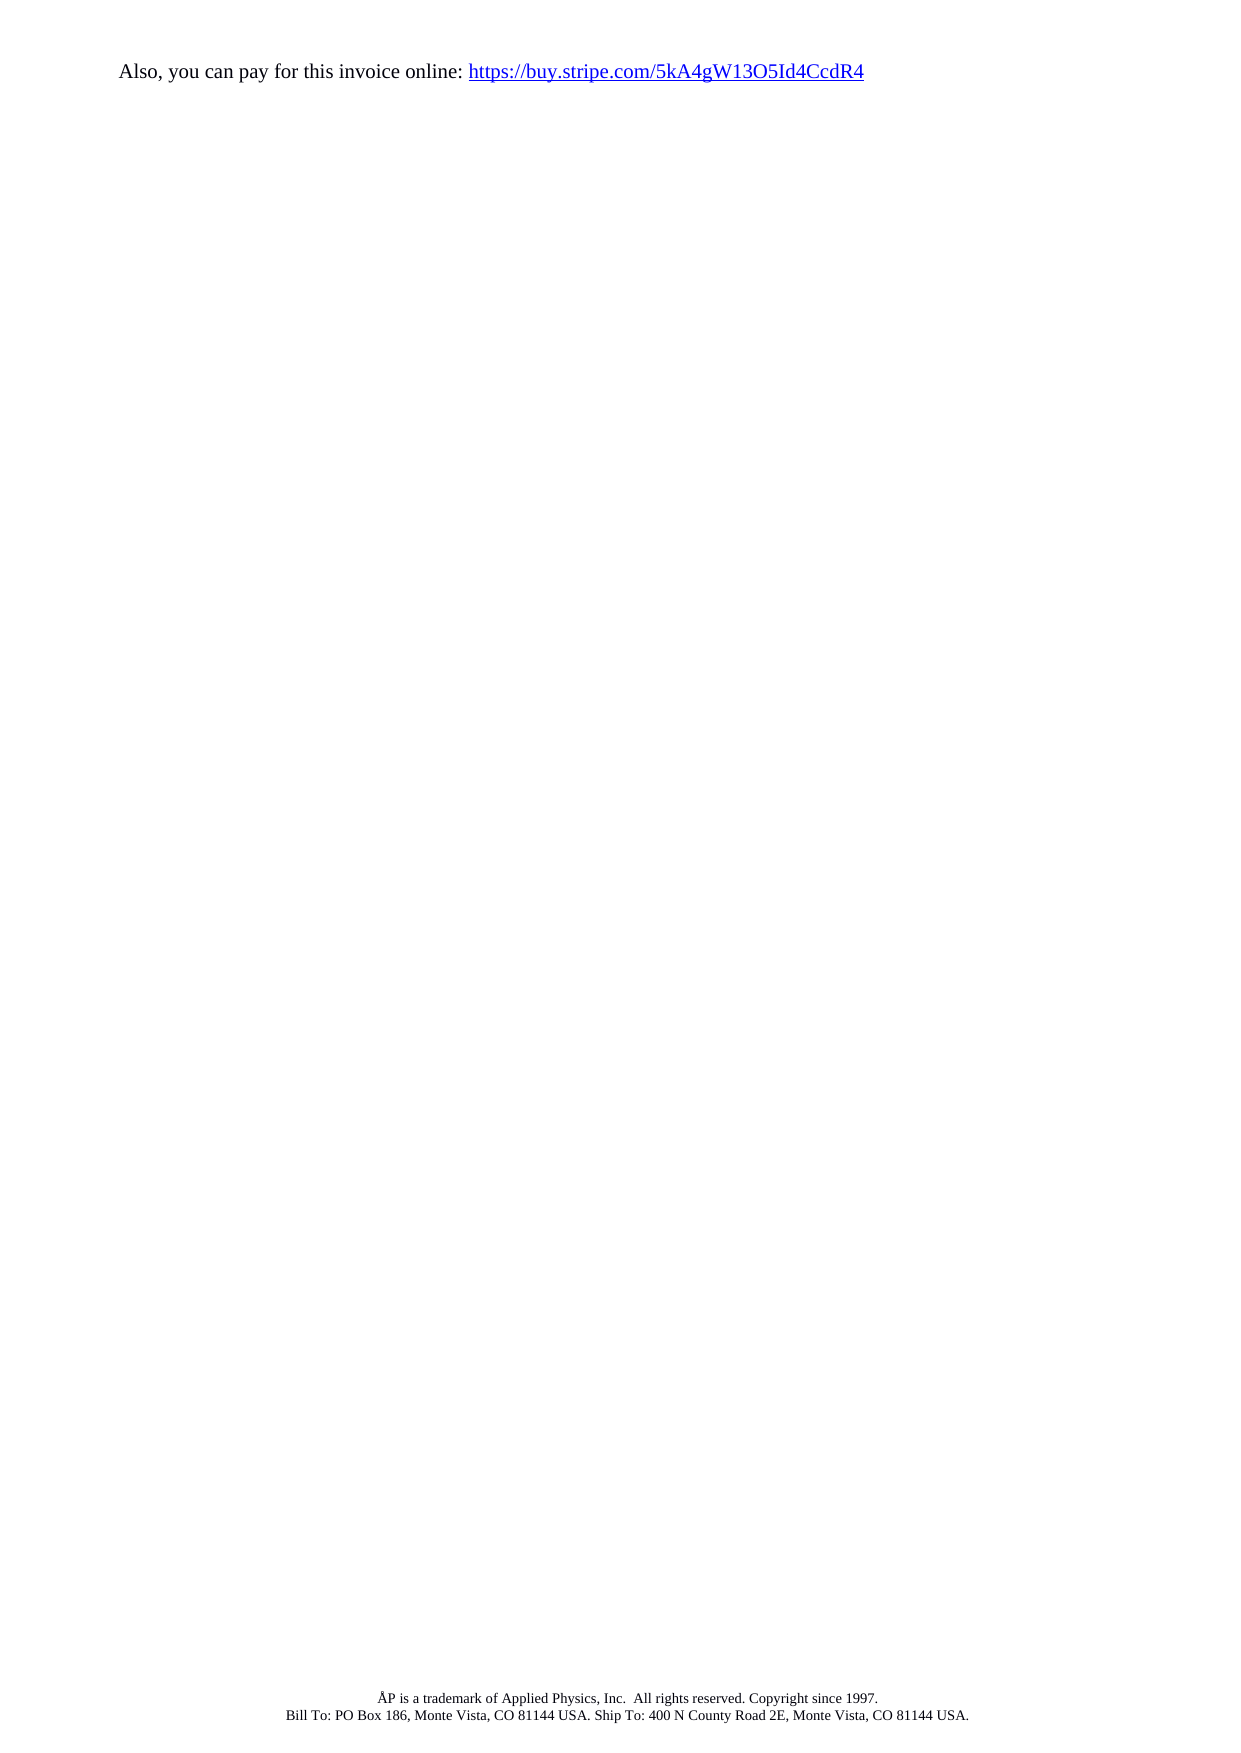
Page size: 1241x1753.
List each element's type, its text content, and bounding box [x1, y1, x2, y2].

text Also, you can pay for this invoice online: https://buy.stripe.com/5kA4gW13O5Id4CcdR4 [118, 59, 1137, 83]
